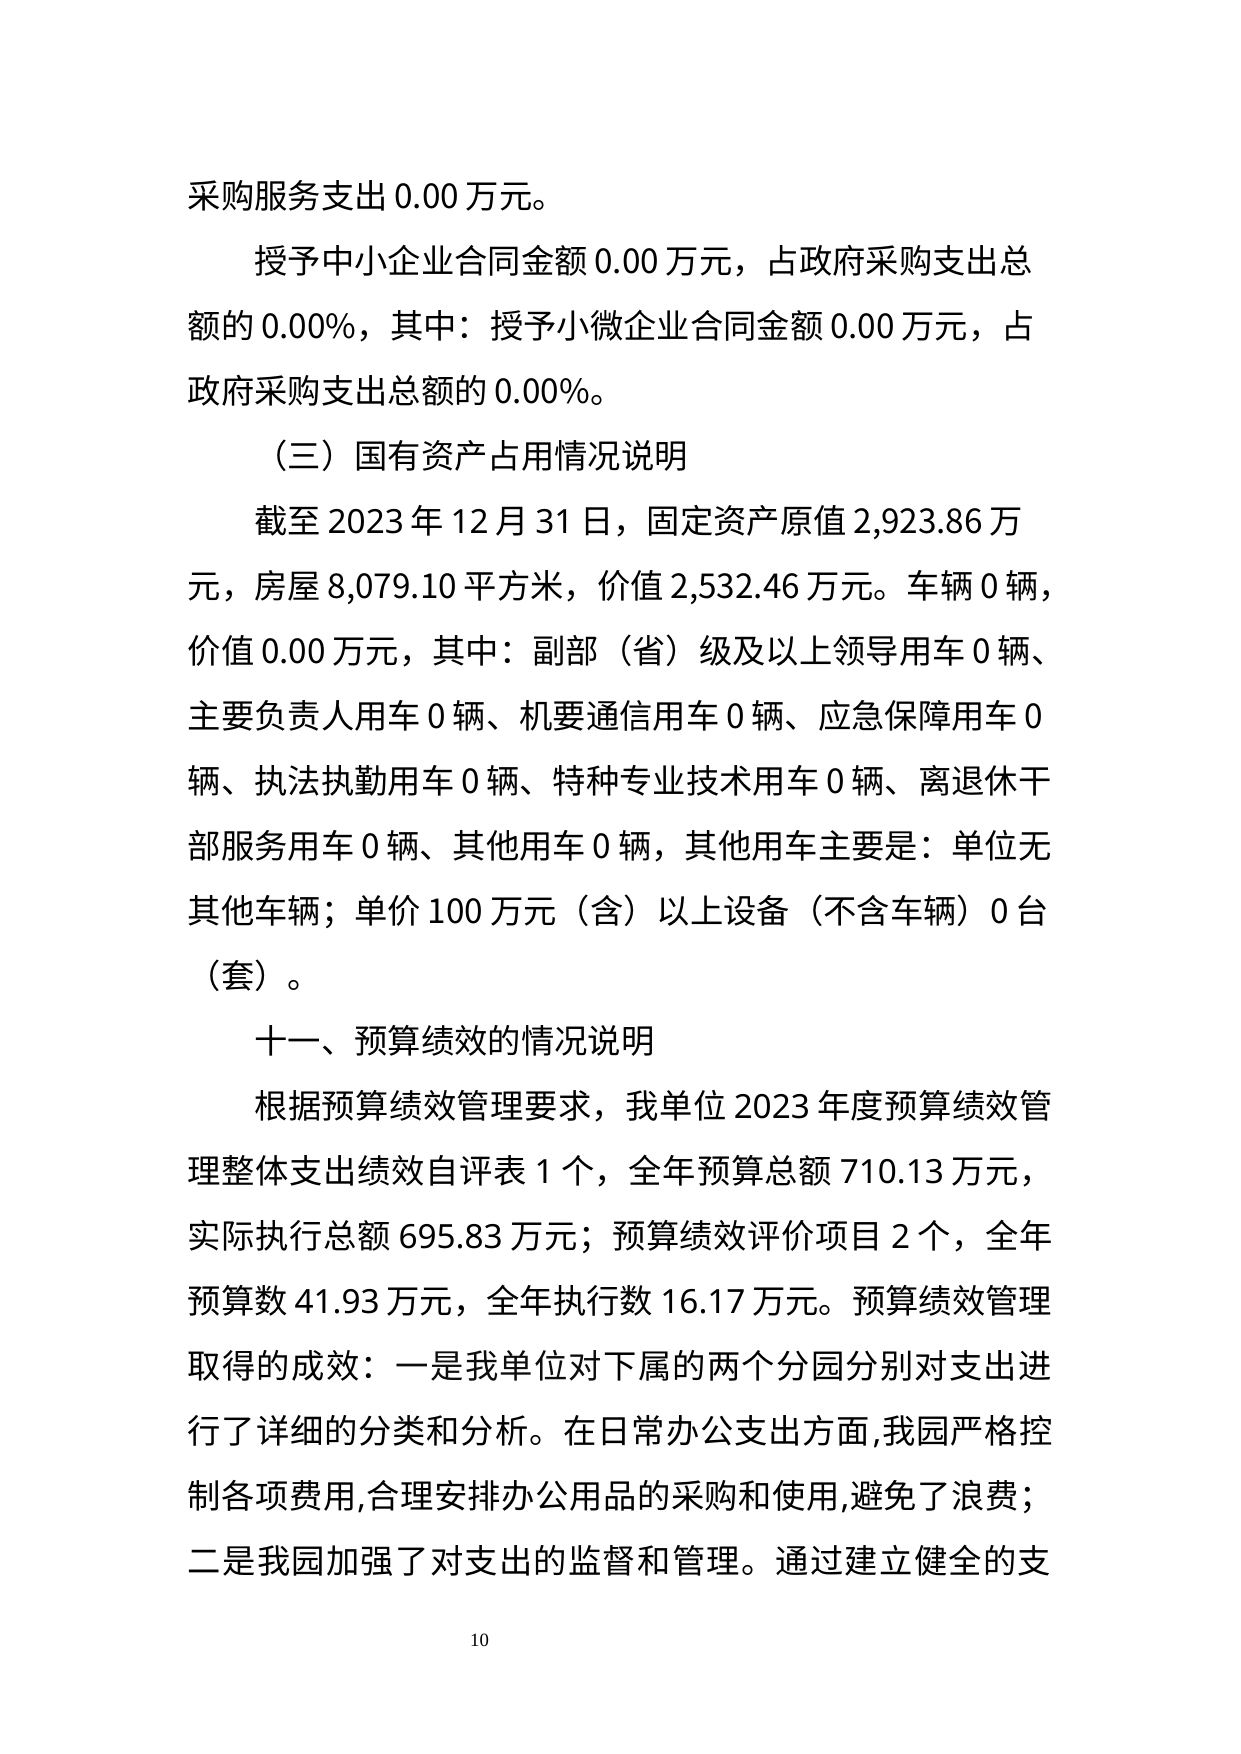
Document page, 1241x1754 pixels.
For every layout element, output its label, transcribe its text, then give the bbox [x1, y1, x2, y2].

text 授予中小企业合同金额0.00万元，占政府采购支出总额的0.00%，其中：授予小微企业合同金额0.00万元，占政府采购支出总额的0.00%。 [187, 227, 1053, 422]
text 截至2023年12月31日，固定资产原值2,923.86万元，房屋8,079.10平方米，价值2,532.46万元。车辆0辆，价值0.00万元，其中：副部（省）级及以上领导用车0辆、主要负责人用车0辆、机要通信用车0辆、应急保障用车0辆、执法执勤用车0辆、特种专业技术用车0辆、离退休干部服务用车0辆、其他用车0辆，其他用车主要是：单位无其他车辆；单价100万元（含）以上设备（不含车辆）0台（套）。 [187, 487, 1053, 1007]
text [187, 162, 1053, 227]
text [187, 1072, 1053, 1592]
text （三）国有资产占用情况说明 [187, 422, 1053, 487]
text 十一、预算绩效的情况说明 [187, 1007, 1053, 1072]
